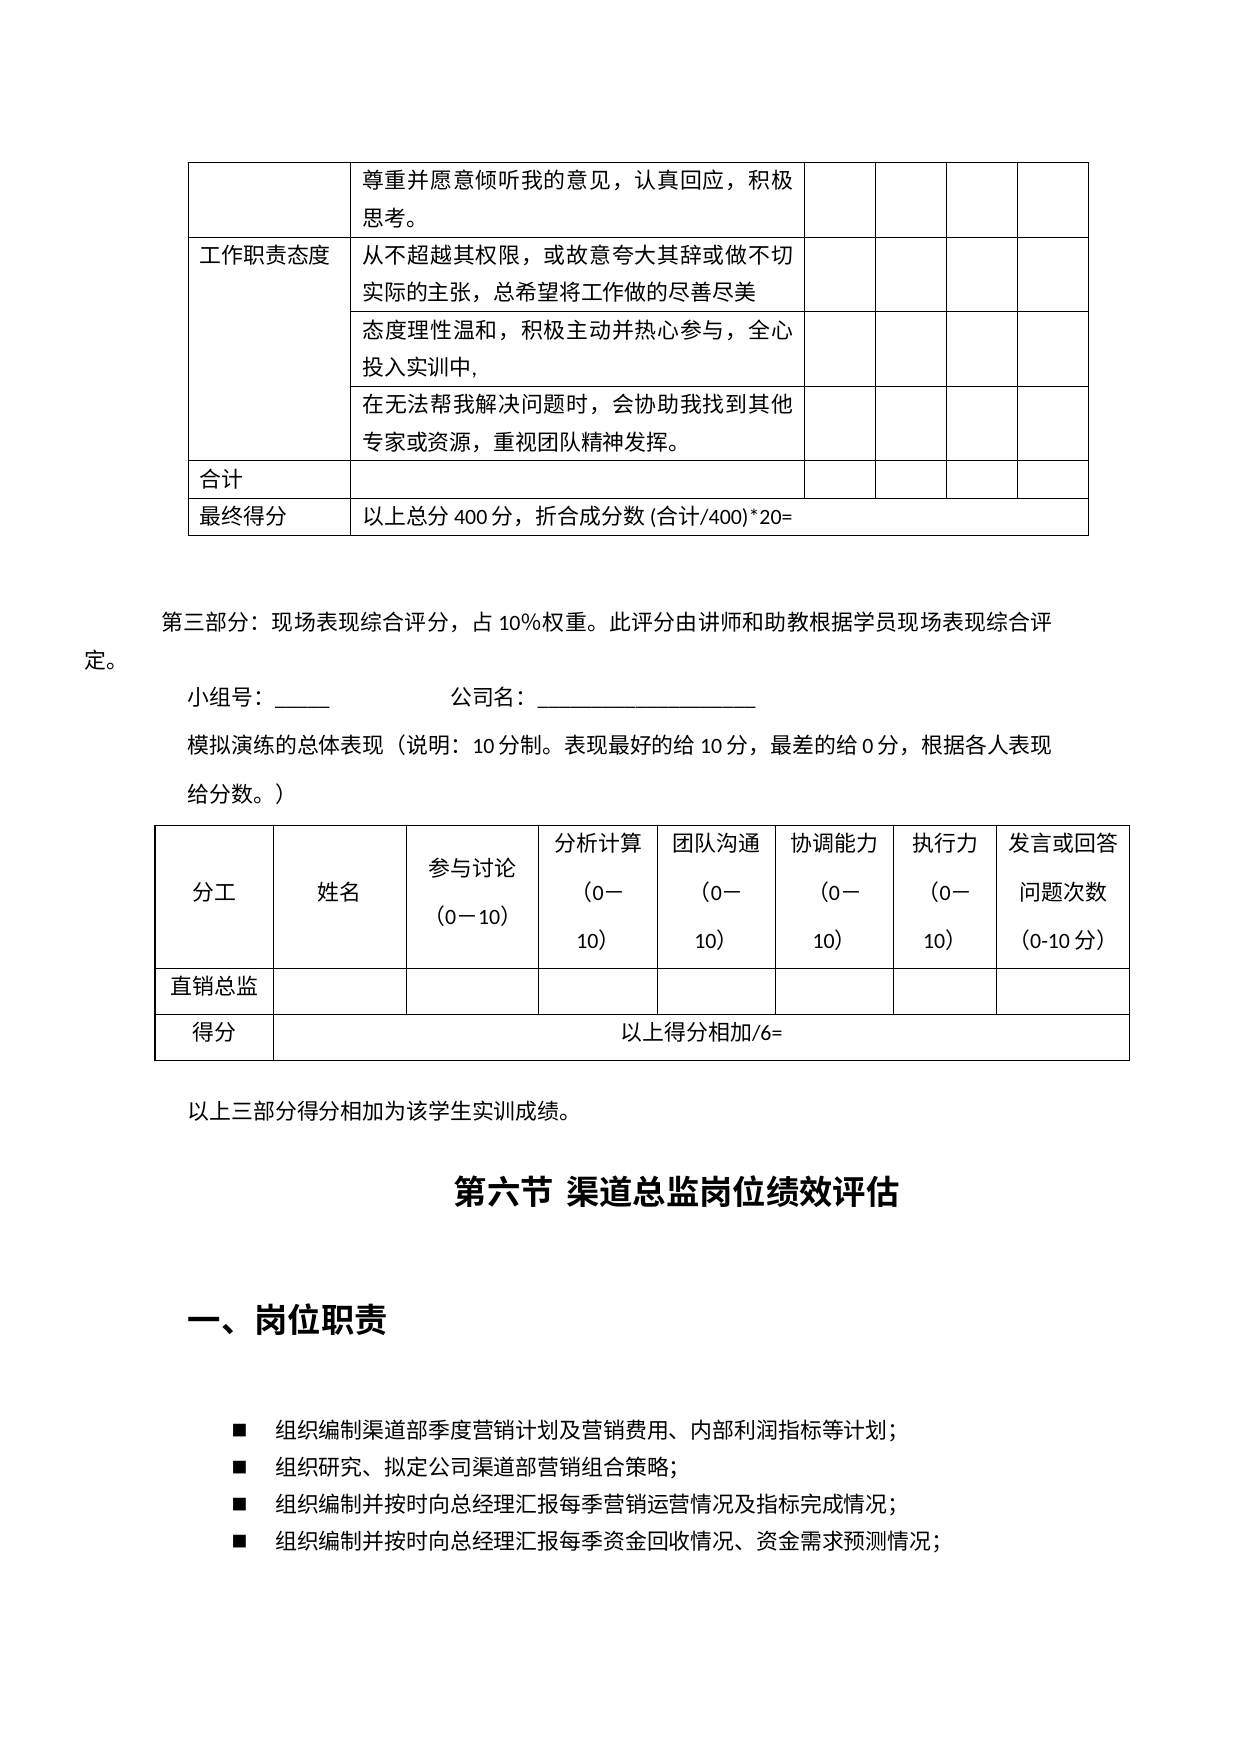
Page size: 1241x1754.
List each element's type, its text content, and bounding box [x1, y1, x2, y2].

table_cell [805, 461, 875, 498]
text 模拟演练的总体表现（说明：10分制。表现最好的给10分，最差的给0分，根据各人表现给分数。） [187, 728, 1053, 809]
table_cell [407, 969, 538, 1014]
list 组织研究、拟定公司渠道部营销组合策略； [231, 1449, 1053, 1482]
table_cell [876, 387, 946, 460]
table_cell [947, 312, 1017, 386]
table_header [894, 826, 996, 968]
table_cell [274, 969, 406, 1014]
list 组织编制渠道部季度营销计划及营销费用、内部利润指标等计划； [231, 1412, 1053, 1445]
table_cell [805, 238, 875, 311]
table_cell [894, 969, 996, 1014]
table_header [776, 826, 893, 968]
text 小组号：_____ 公司名：____________________ [187, 679, 1053, 712]
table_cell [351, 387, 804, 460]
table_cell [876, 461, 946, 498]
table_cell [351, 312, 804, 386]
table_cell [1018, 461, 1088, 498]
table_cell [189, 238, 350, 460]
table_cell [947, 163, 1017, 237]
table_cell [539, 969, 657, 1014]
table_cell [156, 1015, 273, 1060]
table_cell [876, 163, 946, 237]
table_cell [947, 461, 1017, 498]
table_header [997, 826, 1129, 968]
subtitle 一、岗位职责 [187, 1285, 1053, 1350]
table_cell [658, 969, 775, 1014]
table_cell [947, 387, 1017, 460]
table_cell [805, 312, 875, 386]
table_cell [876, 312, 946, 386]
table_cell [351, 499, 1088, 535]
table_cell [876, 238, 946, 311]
list 组织编制并按时向总经理汇报每季资金回收情况、资金需求预测情况； [231, 1524, 1053, 1556]
subtitle 渠道总监岗位绩效评估 [300, 1158, 1053, 1223]
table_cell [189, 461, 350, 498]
text 第三部分：现场表现综合评分，占10％权重。此评分由讲师和助教根据学员现场表现综合评定。 [84, 605, 1053, 675]
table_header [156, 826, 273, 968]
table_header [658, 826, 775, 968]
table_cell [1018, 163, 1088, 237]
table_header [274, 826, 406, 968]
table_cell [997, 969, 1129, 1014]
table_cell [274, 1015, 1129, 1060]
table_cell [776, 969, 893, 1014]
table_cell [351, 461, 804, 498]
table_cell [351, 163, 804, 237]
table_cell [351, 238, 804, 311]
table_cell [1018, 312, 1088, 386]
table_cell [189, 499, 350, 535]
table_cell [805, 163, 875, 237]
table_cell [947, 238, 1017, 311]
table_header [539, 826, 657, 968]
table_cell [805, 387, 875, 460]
text 以上三部分得分相加为该学生实训成绩。 [187, 1093, 1053, 1126]
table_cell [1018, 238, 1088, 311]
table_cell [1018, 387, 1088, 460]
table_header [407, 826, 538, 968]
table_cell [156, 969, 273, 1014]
list 组织编制并按时向总经理汇报每季营销运营情况及指标完成情况； [231, 1487, 1053, 1519]
